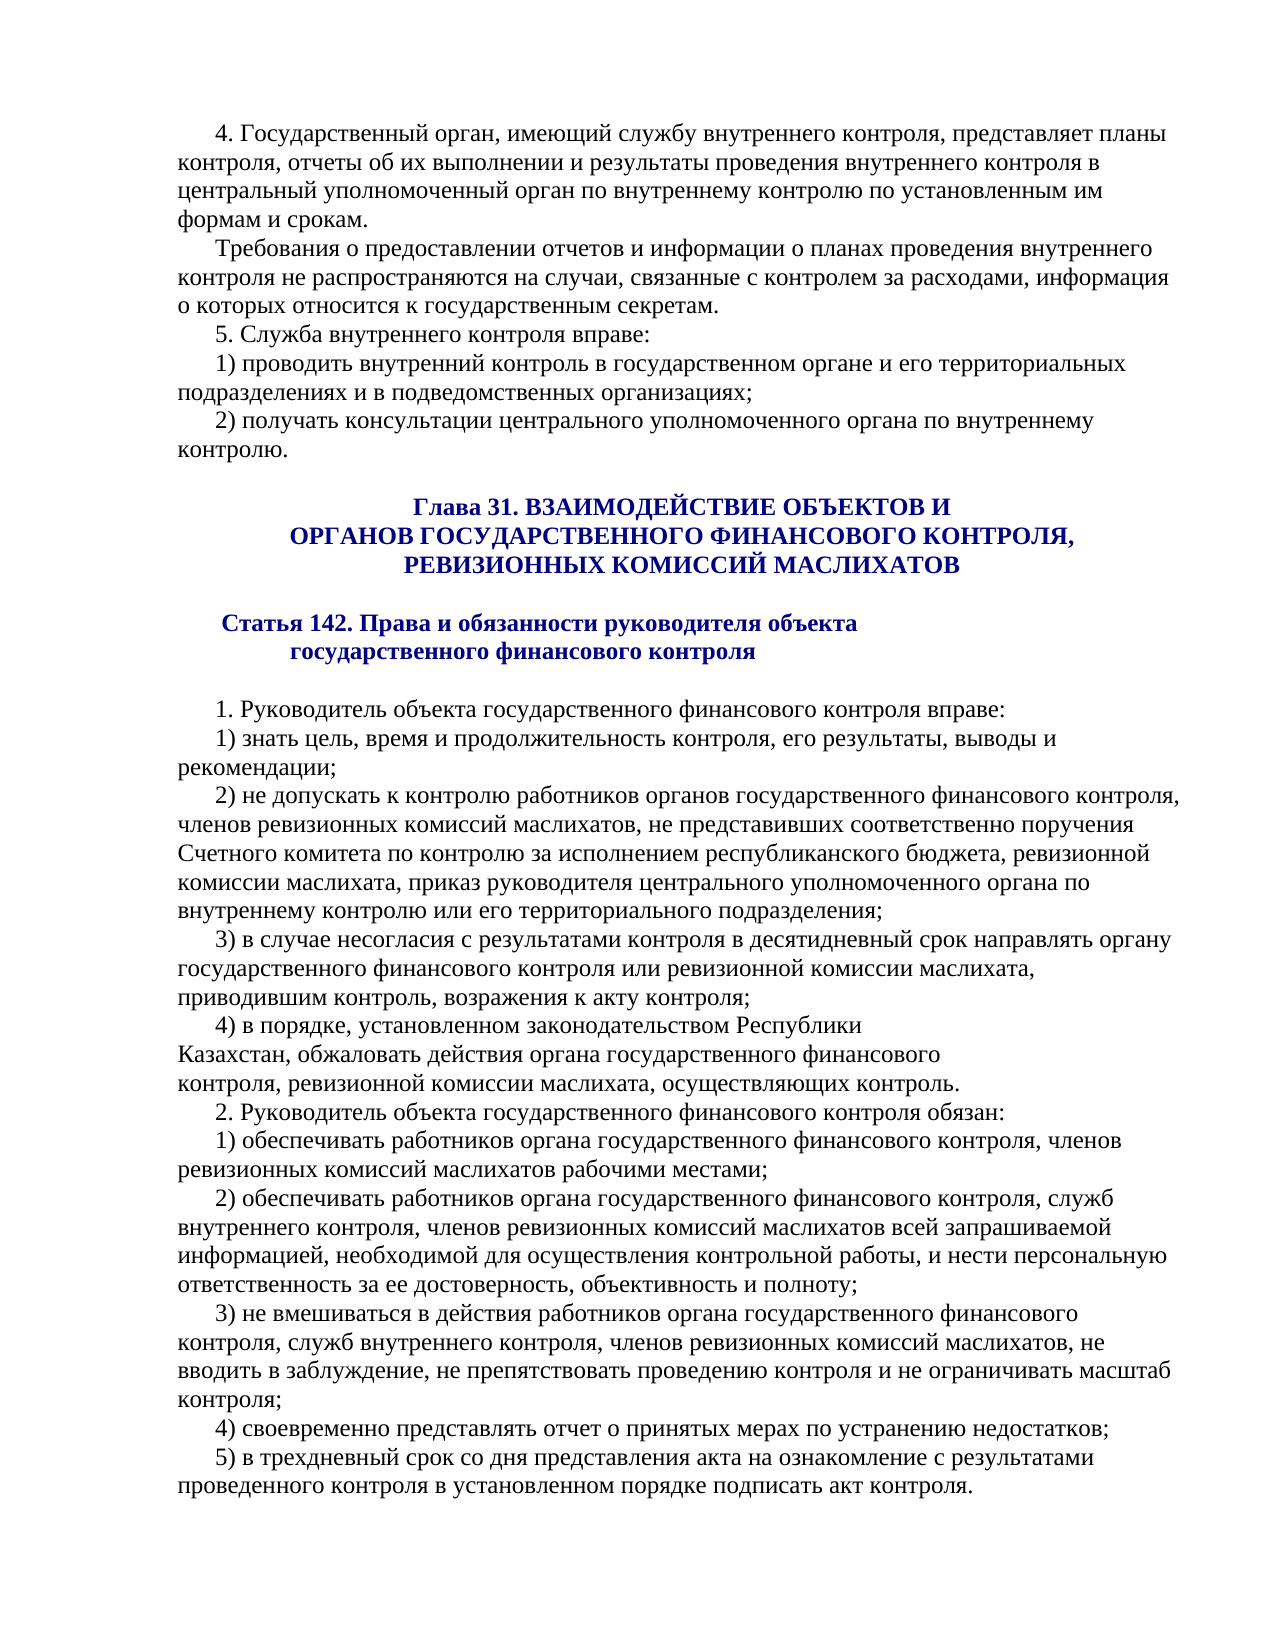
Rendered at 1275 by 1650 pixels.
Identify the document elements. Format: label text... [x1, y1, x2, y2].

text 1. Руководитель объекта государственного финансового контроля вправе: 1) знать цель, время и продолжительность контроля, его результаты, выводы и рекомендации; 2) не допускать к контролю работников органов государственного финансового контроля, членов ревизионных комиссий маслихатов, не представивших соответственно поручения Счетного комитета по контролю за исполнением республиканского бюджета, ревизионной комиссии маслихата, приказ руководителя центрального уполномоченного органа по внутреннему контролю или его территориального подразделения; 3) в случае несогласия с результатами контроля в десятидневный срок направлять органу государственного финансового контроля или ревизионной комиссии маслихата, приводившим контроль, возражения к акту контроля; 4) в порядке, установленном законодательством Республики Казахстан, обжаловать действия органа государственного финансового контроля, ревизионной комиссии маслихата, осуществляющих контроль. 2. Руководитель объекта государственного финансового контроля обязан: 1) обеспечивать работников органа государственного финансового контроля, членов ревизионных комиссий маслихатов рабочими местами; 2) обеспечивать работников органа государственного финансового контроля, служб внутреннего контроля, членов ревизионных комиссий маслихатов всей запрашиваемой информацией, необходимой для осуществления контрольной работы, и нести персональную ответственность за ее достоверность, объективность и полноту; 3) не вмешиваться в действия работников органа государственного финансового контроля, служб внутреннего контроля, членов ревизионных комиссий маслихатов, не вводить в заблуждение, не препятствовать проведению контроля и не ограничивать масштаб контроля; 4) своевременно представлять отчет о принятых мерах по устранению недостатков; 5) в трехдневный срок со дня представления акта на ознакомление с результатами проведенного контроля в установленном порядке подписать акт контроля. [177, 694, 1186, 1499]
text Статья 142. Права и обязанности руководителя объекта государственного финансового контроля [177, 608, 1186, 665]
text Глава 31. ВЗАИМОДЕЙСТВИЕ ОБЪЕКТОВ И ОРГАНОВ ГОСУДАРСТВЕННОГО ФИНАНСОВОГО КОНТРОЛЯ, РЕВИЗИОННЫХ КОМИССИЙ МАСЛИХАТОВ [177, 492, 1186, 578]
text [177, 118, 1186, 463]
